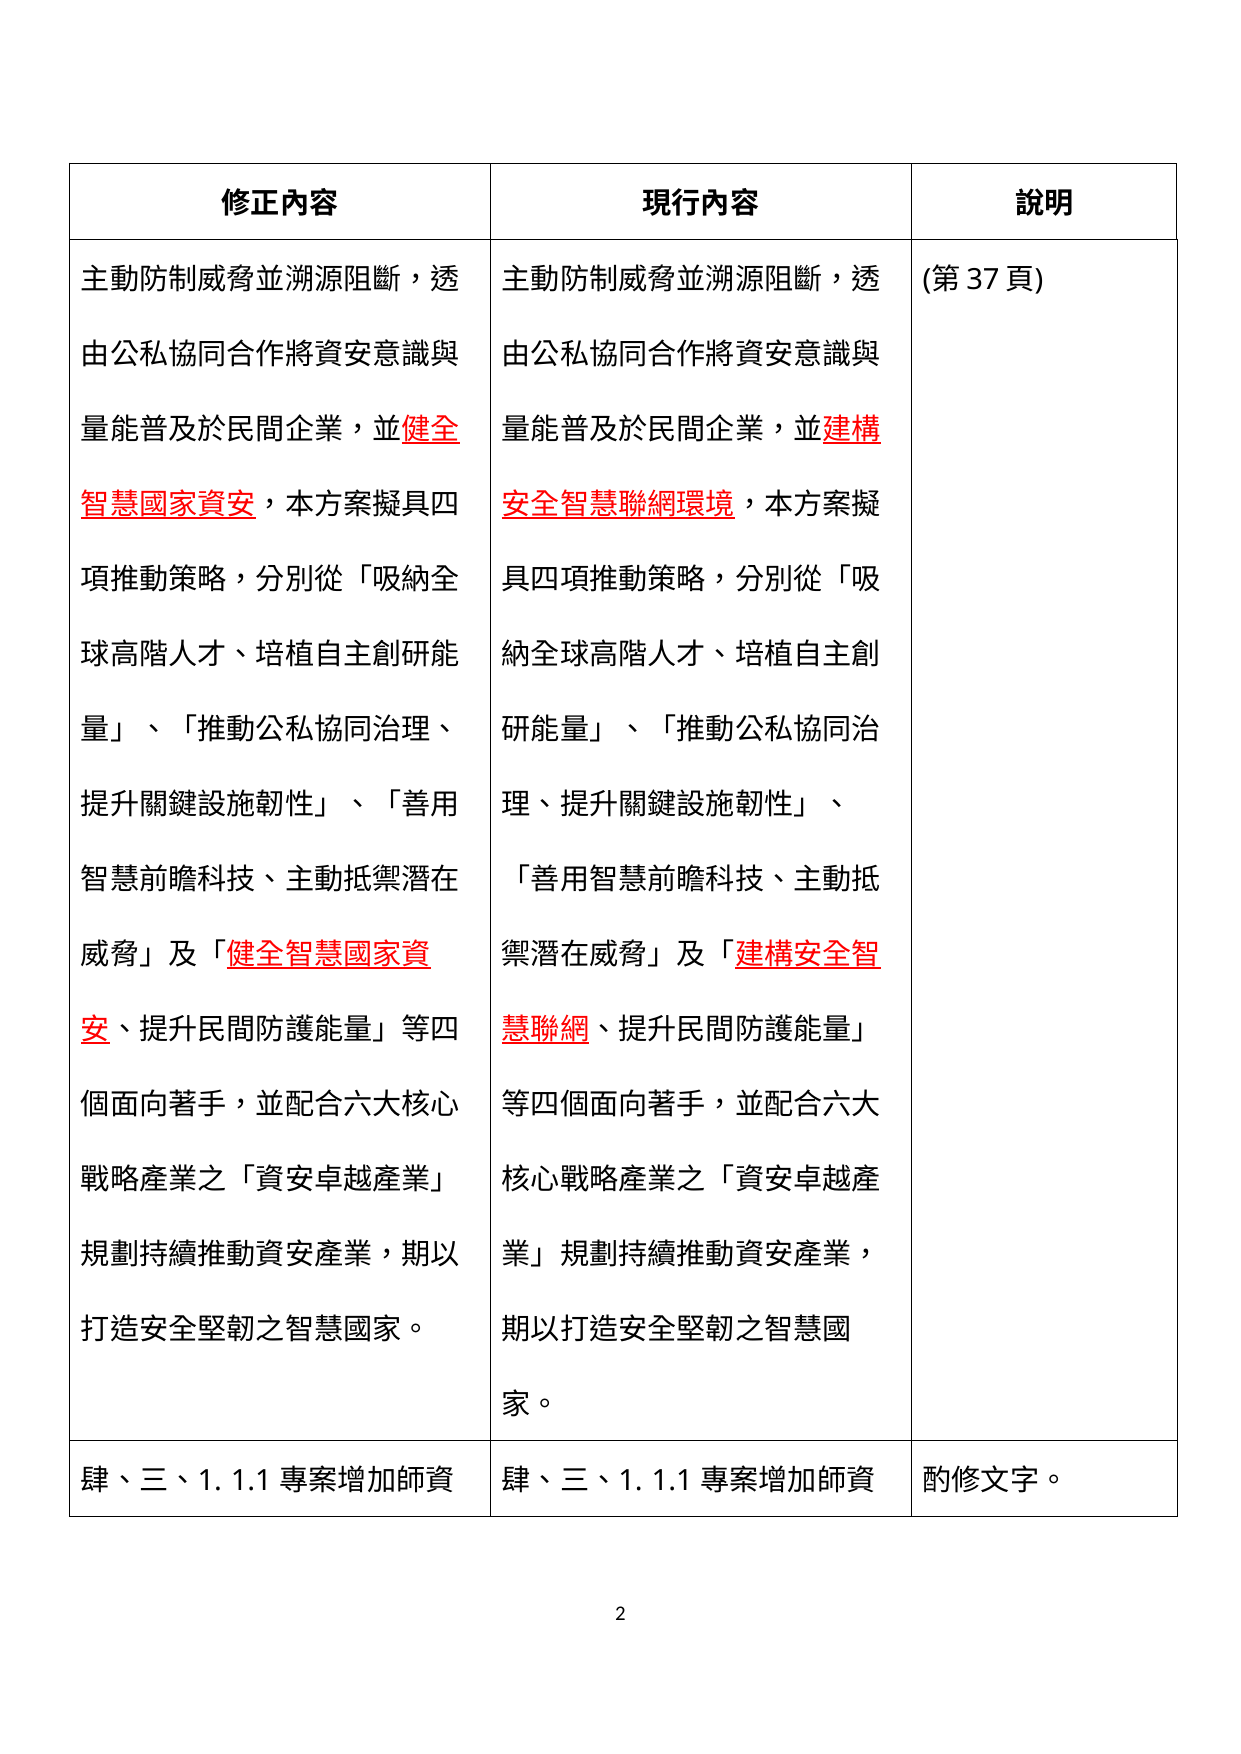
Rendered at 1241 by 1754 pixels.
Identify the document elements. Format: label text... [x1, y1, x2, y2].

table_header 現行內容 [491, 164, 911, 238]
table_header 說明 [912, 164, 1176, 238]
table_cell 配合推動策略4「健全智慧國家資安、提升民間防護能量」修正。 (第37頁) [912, 240, 1177, 1439]
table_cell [491, 1441, 911, 1516]
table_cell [70, 1441, 490, 1516]
table_cell 酌修文字。 (第38頁) [912, 1441, 1177, 1516]
table_header 修正內容 [70, 164, 490, 238]
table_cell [491, 240, 911, 1439]
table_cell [70, 240, 490, 1439]
